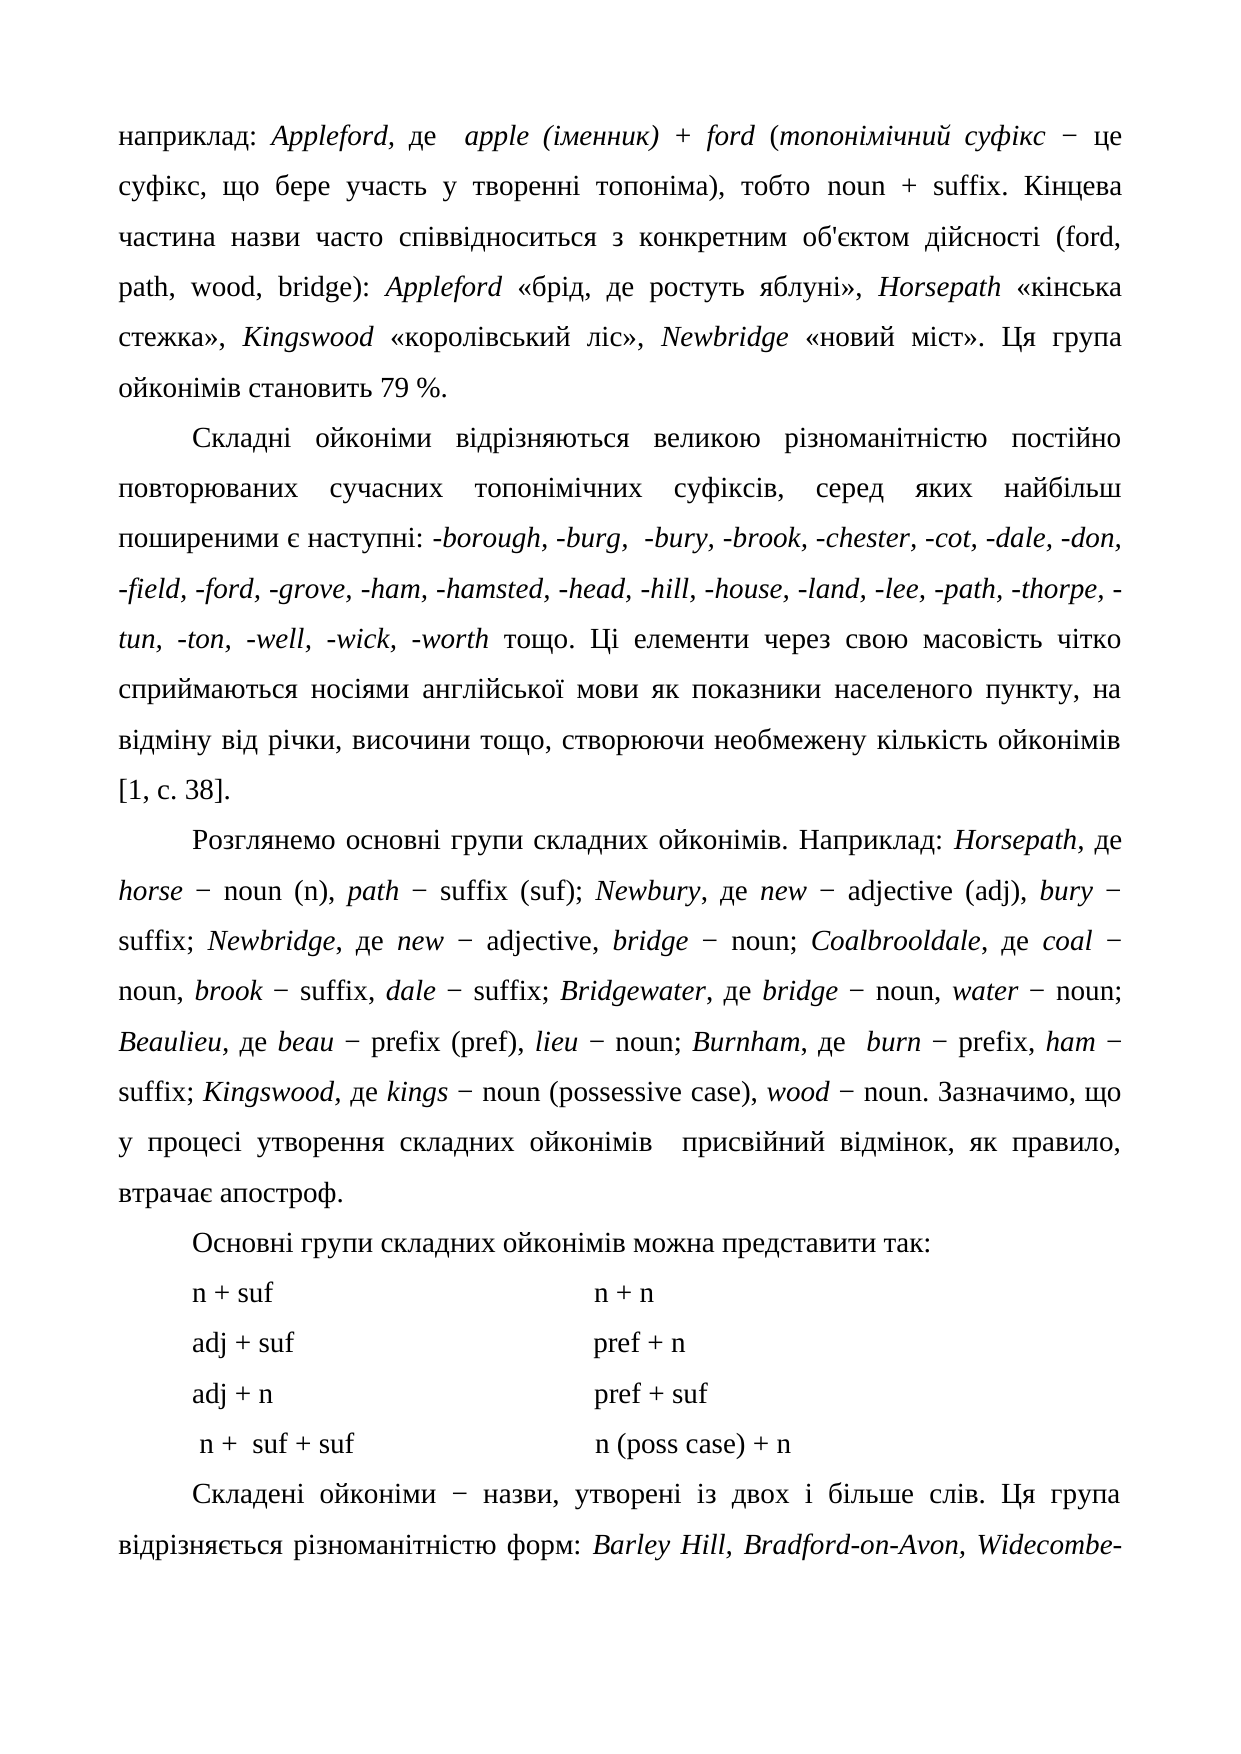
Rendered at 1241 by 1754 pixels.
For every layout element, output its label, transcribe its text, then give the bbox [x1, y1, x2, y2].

text n + suf n + n [118, 1275, 1122, 1309]
text adj + n pref + suf [118, 1376, 1122, 1409]
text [118, 118, 1122, 403]
text Розглянемо основні групи складних ойконімів. Наприклад: Horsepath, де horse − noun (n), path − suffix (suf); Newbury, де new − adjective (adj), bury − suffix; Newbridge, де new − adjective, bridge − noun; Coalbrooldale, де coal − noun, brook − suffix, dale − suffix; Bridgewater, де bridge − noun, water − noun; Beaulieu, де beau − prefix (pref), lieu − noun; Burnham, де burn − prefix, ham − suffix; Kingswood, де kings − noun (possessive case), wood − noun. Зазначимо, що у процесі утворення складних ойконімів присвійний відмінок, як правило, втрачає апостроф. [118, 822, 1122, 1208]
text n + suf + suf n (poss case) + n [118, 1426, 1122, 1460]
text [118, 1477, 1122, 1560]
text Основні групи складних ойконімів можна представити так: [118, 1225, 1122, 1258]
text Складні ойконіми відрізняються великою різноманітністю постійно повторюваних сучасних топонімічних суфіксів, серед яких найбільш поширеними є наступні: -borough, -burg, -bury, -brook, -chester, -cot, -dale, -don, -field, -ford, -grove, -ham, -hamsted, -head, -hill, -house, -land, -lee, -path, -thorpe, -tun, -ton, -well, -wick, -worth тощо. Ці елементи через свою масовість чітко сприймаються носіями англійської мови як показники населеного пункту, на відміну від річки, височини тощо, створюючи необмежену кількість ойконімів [1, с. 38]. [118, 420, 1122, 806]
text adj + suf pref + n [118, 1326, 1122, 1359]
